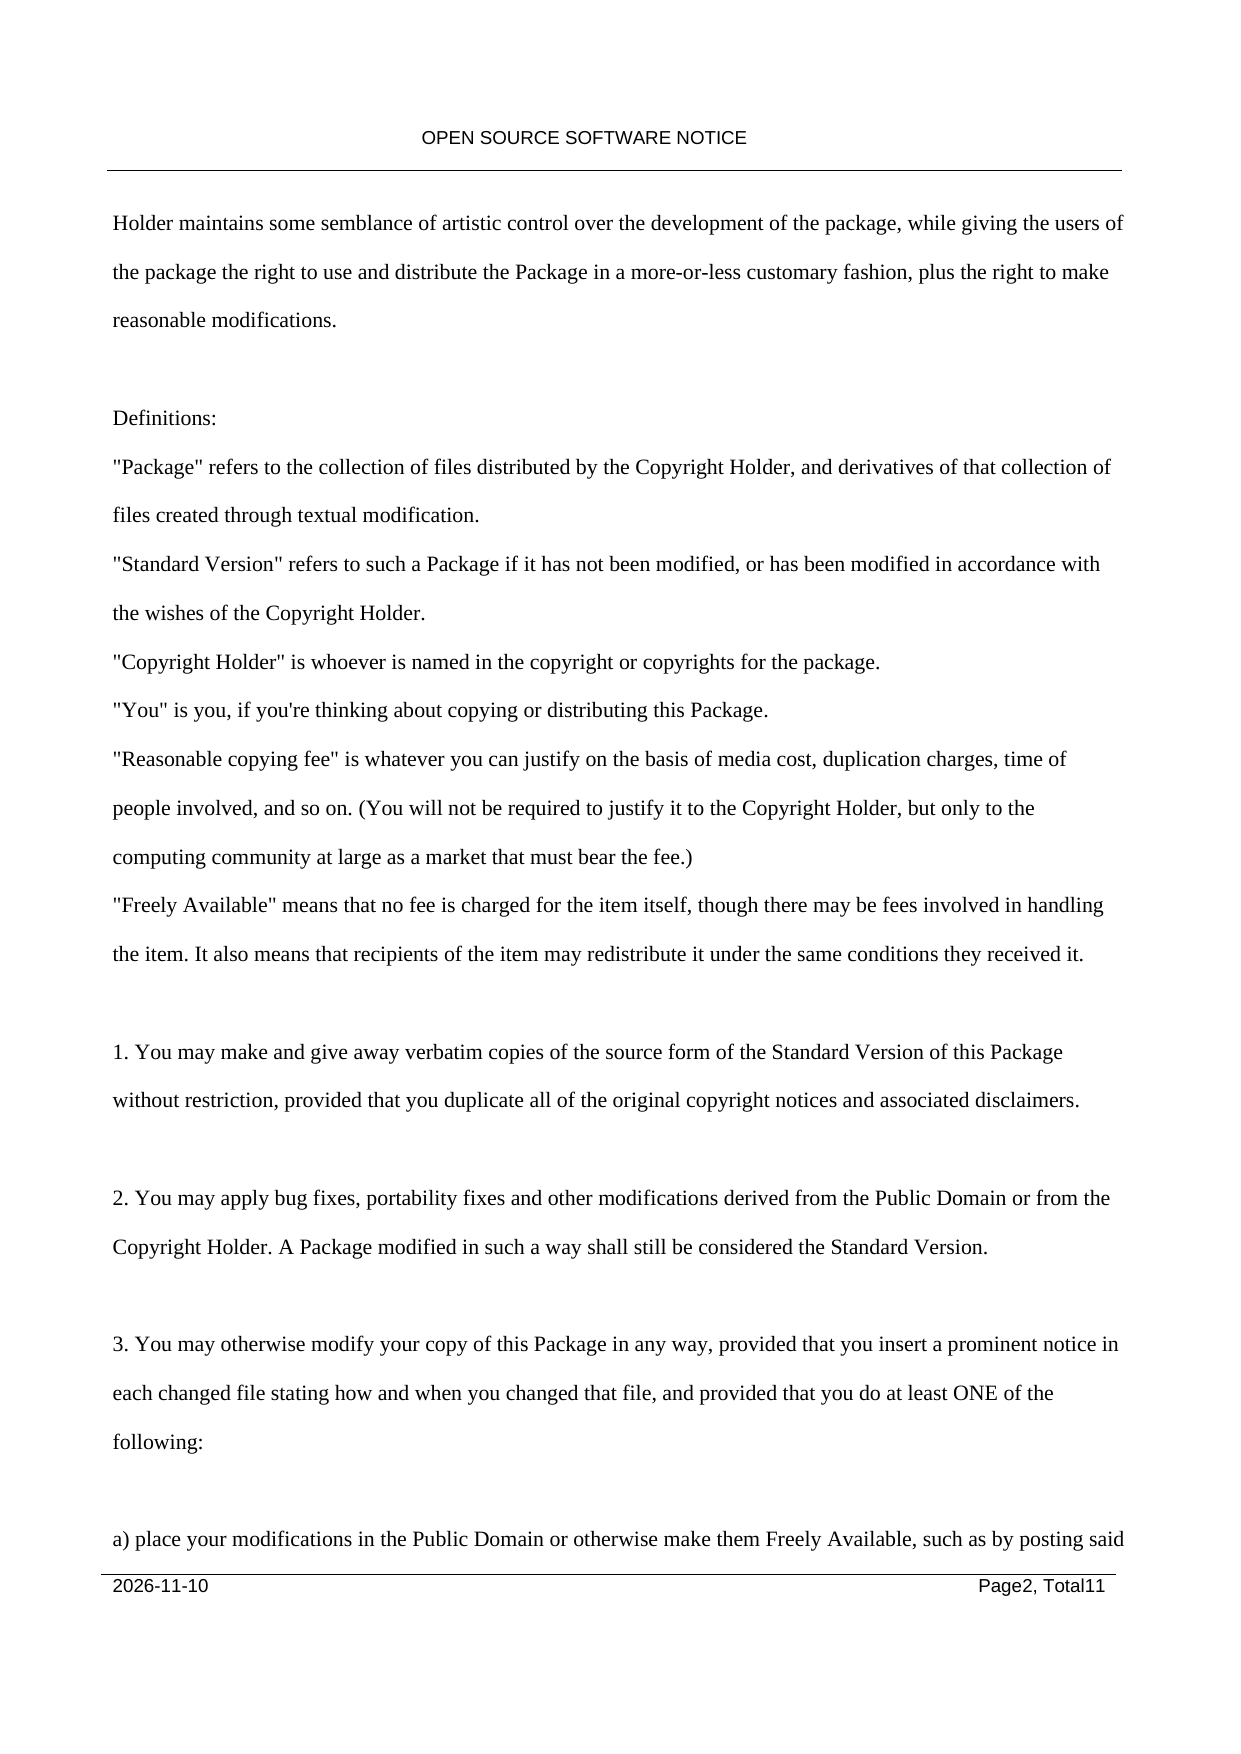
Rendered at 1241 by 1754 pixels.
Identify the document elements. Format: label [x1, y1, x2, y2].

text [112, 206, 1128, 1555]
